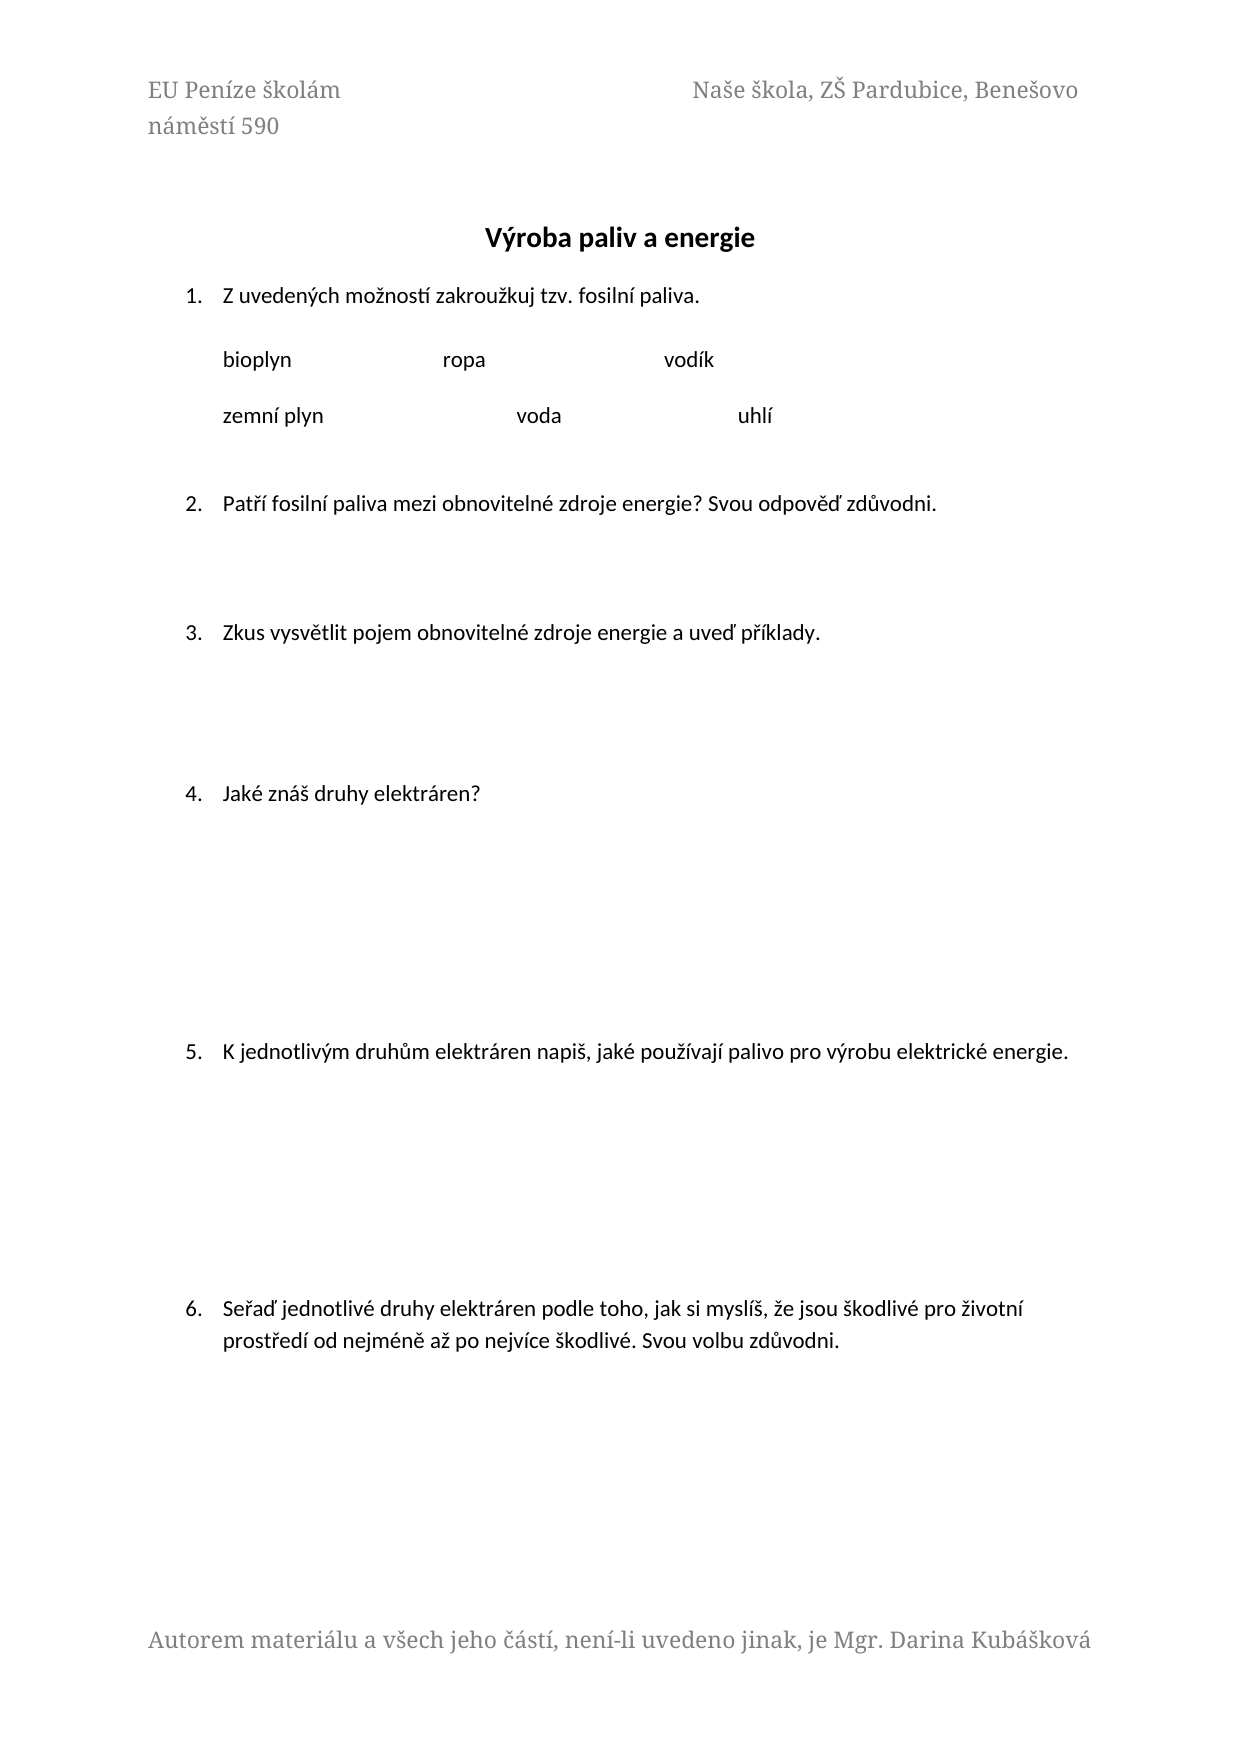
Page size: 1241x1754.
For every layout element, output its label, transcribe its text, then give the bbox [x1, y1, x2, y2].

list bioplyn ropa vodík [223, 345, 1093, 373]
list Seřaď jednotlivé druhy elektráren podle toho, jak si myslíš, že jsou škodlivé pro životní prostředí od nejméně až po nejvíce škodlivé. Svou volbu zdůvodni. [185, 1294, 1093, 1354]
list Patří fosilní paliva mezi obnovitelné zdroje energie? Svou odpověď zdůvodni. [185, 489, 1093, 518]
list Jaké znáš druhy elektráren? [185, 779, 1093, 807]
list zemní plyn voda uhlí [223, 401, 1093, 429]
list Zkus vysvětlit pojem obnovitelné zdroje energie a uveď příklady. [185, 618, 1093, 646]
text Výroba paliv a energie [148, 219, 1093, 255]
list K jednotlivým druhům elektráren napiš, jaké používají palivo pro výrobu elektrické energie. [185, 1037, 1093, 1065]
list Z uvedených možností zakroužkuj tzv. fosilní paliva. [185, 281, 1093, 309]
